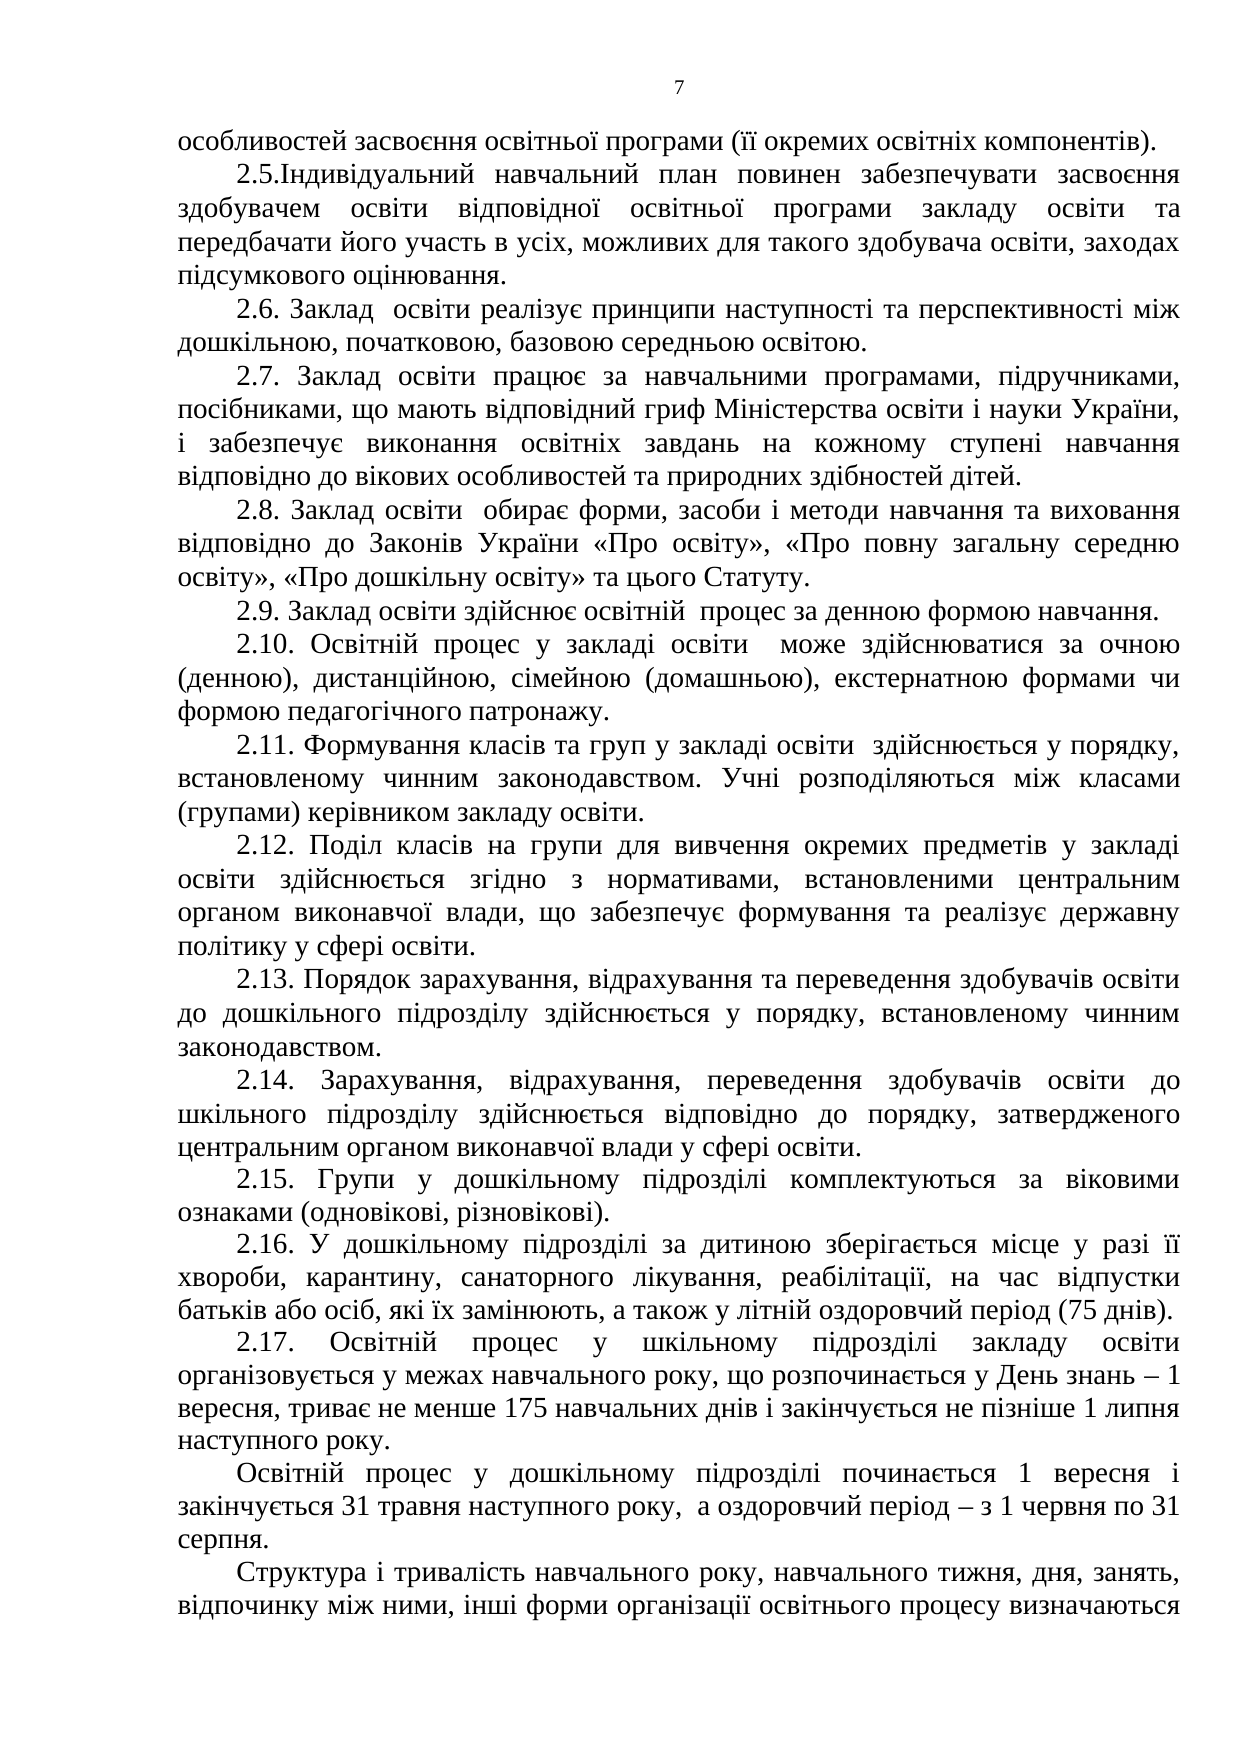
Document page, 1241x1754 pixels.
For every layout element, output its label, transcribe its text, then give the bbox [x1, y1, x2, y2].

text 2.15. Групи у дошкільному підрозділі комплектуються за віковими ознаками (одновікові, різновікові). [177, 1163, 1181, 1228]
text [177, 123, 1181, 157]
text 2.12. Поділ класів на групи для вивчення окремих предметів у закладі освіти здійснюється згідно з нормативами, встановленими центральним органом виконавчої влади, що забезпечує формування та реалізує державну політику у сфері освіти. [177, 827, 1181, 962]
text 2.5.Індивідуальний навчальний план повинен забезпечувати засвоєння здобувачем освіти відповідної освітньої програми закладу освіти та передбачати його участь в усіх, можливих для такого здобувача освіти, заходах підсумкового оцінювання. [177, 157, 1181, 291]
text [177, 1555, 1181, 1620]
text 2.16. У дошкільному підрозділі за дитиною зберігається місце у разі її хвороби, карантину, санаторного лікування, реабілітації, на час відпустки батьків або осіб, які їх замінюють, а також у літній оздоровчий період (75 днів). [177, 1228, 1181, 1326]
text 2.10. Освітній процес у закладі освіти може здійснюватися за очною (денною), дистанційною, сімейною (домашньою), екстернатною формами чи формою педагогічного патронажу. [177, 626, 1181, 727]
text 2.17. Освітній процес у шкільному підрозділі закладу освіти організовується у межах навчального року, що розпочинається у День знань – 1 вересня, триває не менше 175 навчальних днів і закінчується не пізніше 1 липня наступного року. [177, 1326, 1181, 1456]
text 2.14. Зарахування, відрахування, переведення здобувачів освіти до шкільного підрозділу здійснюється відповідно до порядку, затвердженого центральним органом виконавчої влади у сфері освіти. [177, 1062, 1181, 1163]
text 2.6. Заклад освіти реалізує принципи наступності та перспективності між дошкільною, початковою, базовою середньою освітою. [177, 291, 1181, 358]
text 2.13. Порядок зарахування, відрахування та переведення здобувачів освіти до дошкільного підрозділу здійснюється у порядку, встановленому чинним законодавством. [177, 962, 1181, 1062]
text 2.8. Заклад освіти обирає форми, засоби і методи навчання та виховання відповідно до Законів України «Про освіту», «Про повну загальну середню освіту», «Про дошкільну освіту» та цього Статуту. [177, 492, 1181, 593]
text 2.7. Заклад освіти працює за навчальними програмами, підручниками, посібниками, що мають відповідний гриф Міністерства освіти і науки України, і забезпечує виконання освітніх завдань на кожному ступені навчання відповідно до вікових особливостей та природних здібностей дітей. [177, 358, 1181, 492]
text 2.11. Формування класів та груп у закладі освіти здійснюється у порядку, встановленому чинним законодавством. Учні розподіляються між класами (групами) керівником закладу освіти. [177, 727, 1181, 827]
text Освітній процес у дошкільному підрозділі починається 1 вересня і закінчується 31 травня наступного року, а оздоровчий період – з 1 червня по 31 серпня. [177, 1456, 1181, 1555]
text 2.9. Заклад освіти здійснює освітній процес за денною формою навчання. [177, 593, 1181, 626]
